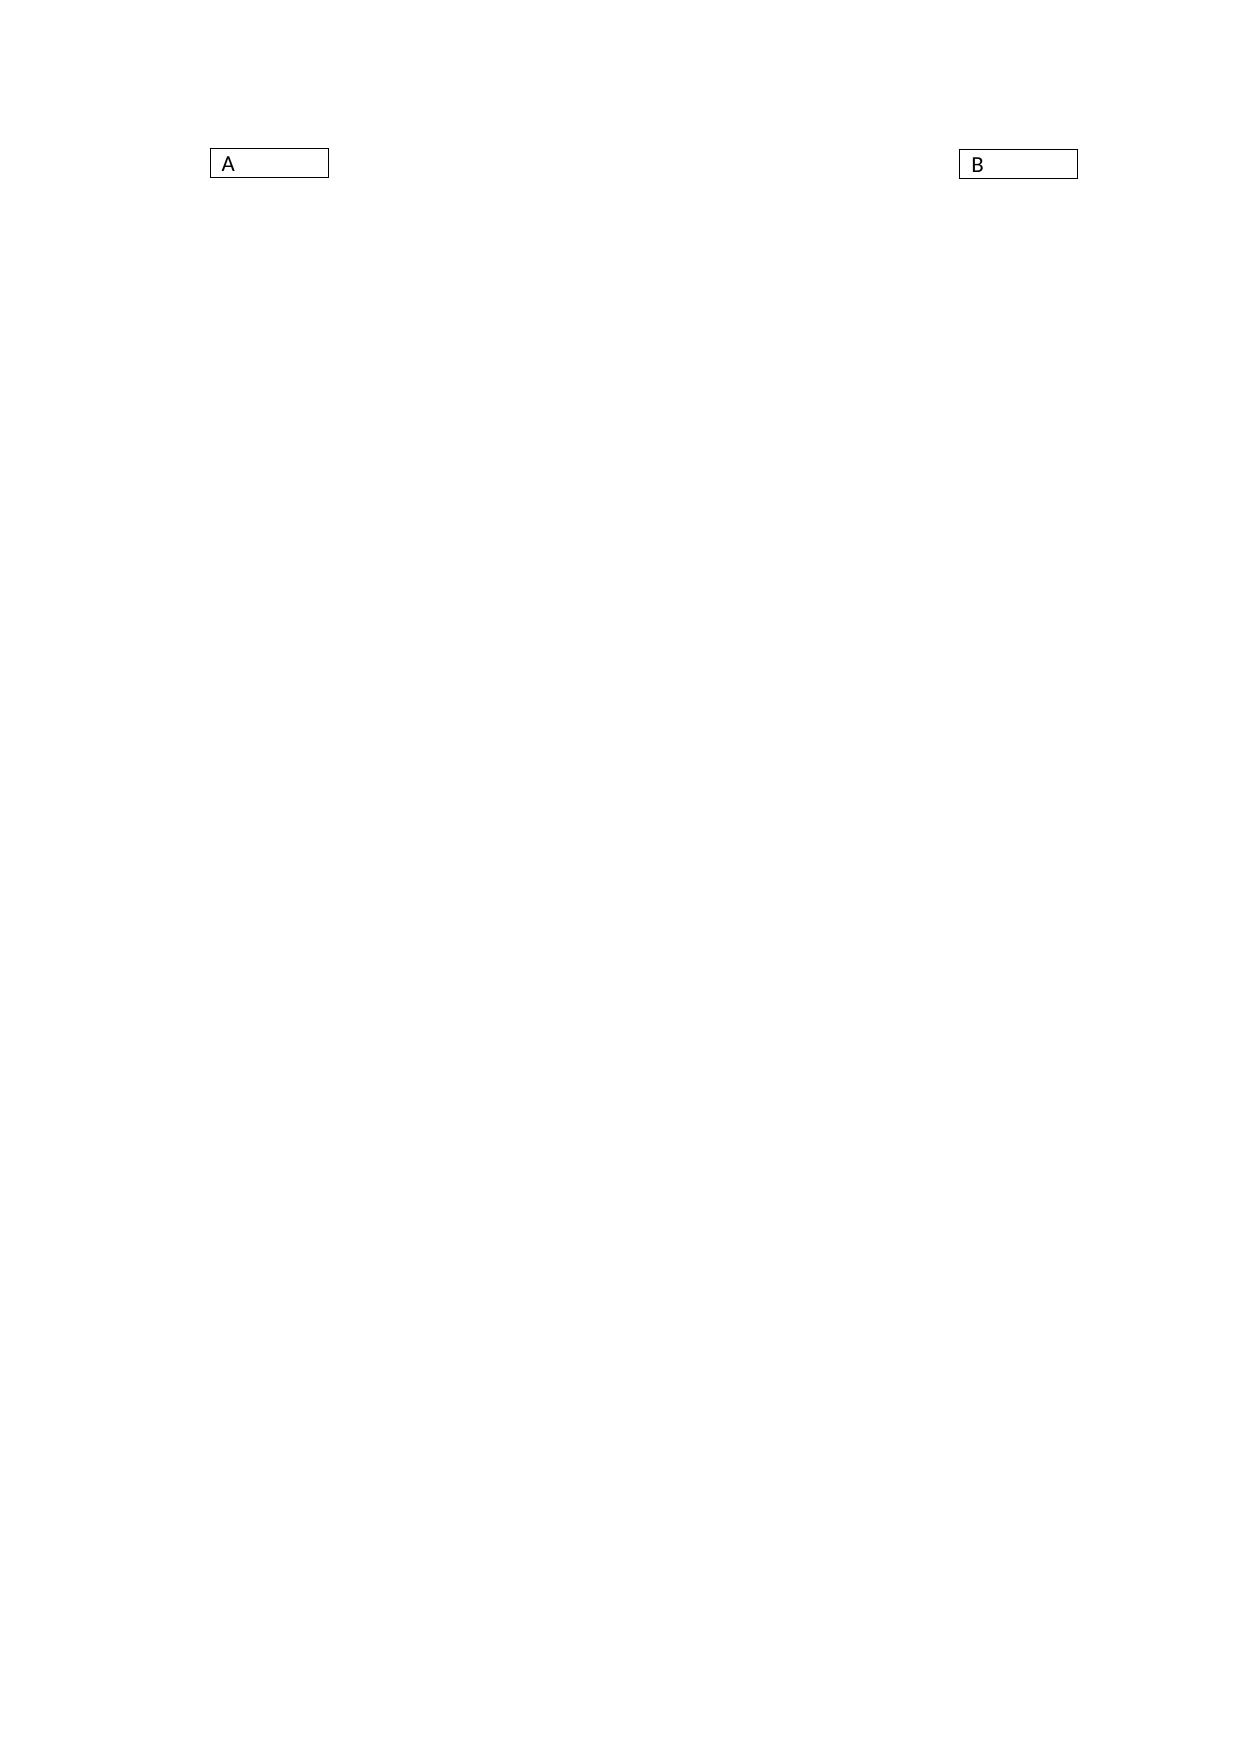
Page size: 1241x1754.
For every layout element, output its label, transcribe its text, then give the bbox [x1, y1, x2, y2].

table_header B [960, 150, 1077, 178]
table_header A [211, 149, 328, 177]
